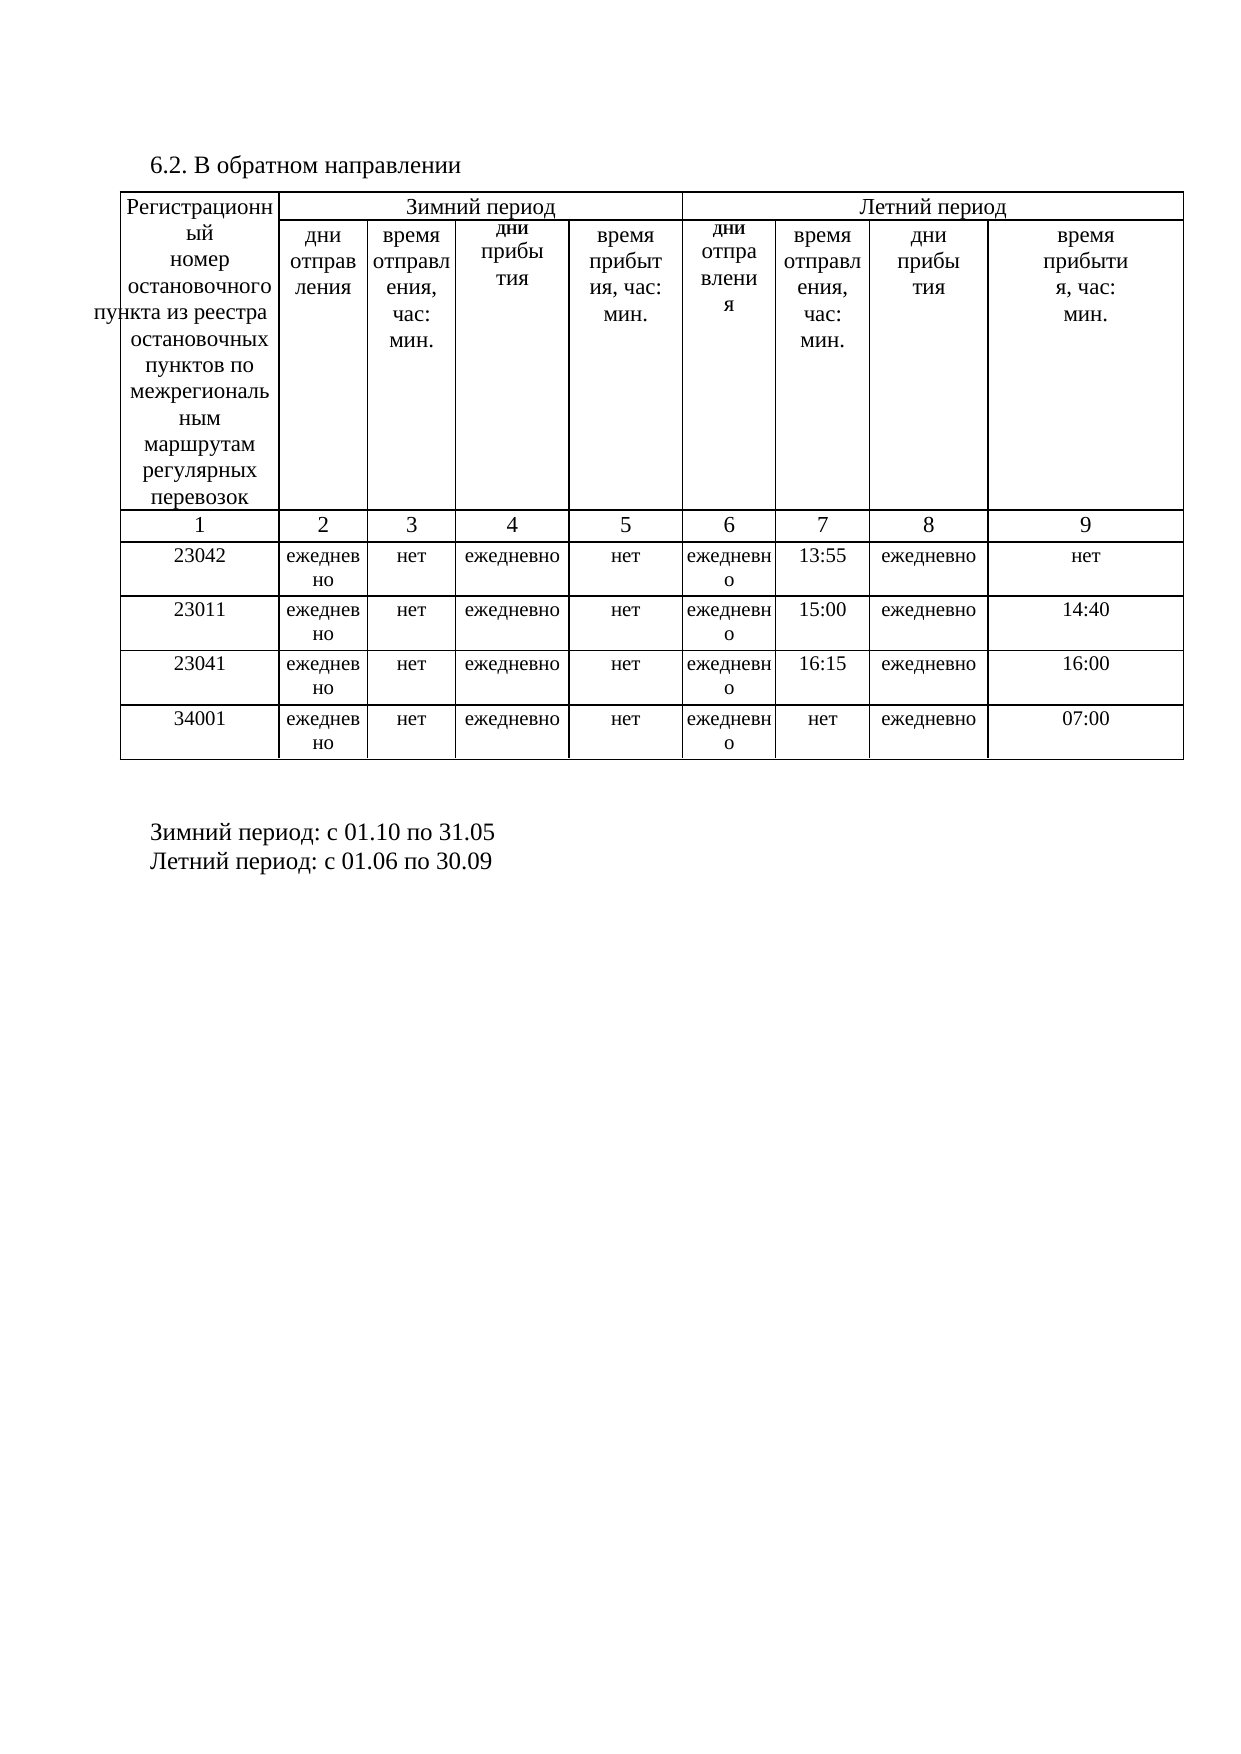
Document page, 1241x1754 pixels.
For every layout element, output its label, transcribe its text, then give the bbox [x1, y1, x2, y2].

text Зимний период: с 01.10 по 31.05 [150, 817, 1090, 846]
table_cell нет [989, 543, 1183, 595]
table_cell время прибыти я, час: мин. [989, 221, 1183, 509]
table_cell время прибыт ия, час: мин. [570, 221, 682, 509]
table_cell 23041 [121, 651, 278, 704]
table_cell ежедневно [456, 597, 568, 650]
table_header Летний период [683, 193, 1183, 219]
table_cell нет [368, 543, 455, 595]
table_cell время отправл ения, час: мин. [776, 221, 869, 509]
table_cell ежедневно [456, 651, 568, 704]
table_cell 34001 [121, 706, 278, 758]
table_cell 9 [989, 511, 1183, 541]
table_cell 16:00 [989, 651, 1183, 704]
table_cell 23011 [121, 597, 278, 650]
table_cell 3 [368, 511, 455, 541]
table_cell ежедневно [280, 706, 367, 758]
table_cell нет [776, 706, 869, 758]
table_cell 23042 [121, 543, 278, 595]
table_cell нет [368, 706, 455, 758]
table_cell 07:00 [989, 706, 1183, 758]
table_header Регистрационный номер остановочного пункта из реестра остановочных пунктов по межрегиональным маршрутам регулярных перевозок [121, 193, 278, 509]
table_cell ежедневно [280, 543, 367, 595]
text Летний период: с 01.06 по 30.09 [150, 846, 1090, 875]
table_cell 5 [570, 511, 682, 541]
table_cell ДНИ прибы тия [456, 221, 568, 509]
table_cell ежедневно [683, 651, 775, 704]
table_cell 1 [121, 511, 278, 541]
table_cell ДНИ отпра влени я [683, 221, 775, 509]
table_cell 14:40 [989, 597, 1183, 650]
table_cell нет [570, 543, 682, 595]
table_cell 7 [776, 511, 869, 541]
table_cell нет [368, 651, 455, 704]
table_cell 6 [683, 511, 775, 541]
table_cell ежедневно [870, 597, 987, 650]
table_cell ежедневно [870, 706, 987, 758]
table_cell нет [570, 597, 682, 650]
table_cell ежедневно [456, 543, 568, 595]
table_cell время отправл ения, час: мин. [368, 221, 455, 509]
text 6.2. В обратном направлении [150, 150, 1090, 179]
table_cell ежедневно [683, 706, 775, 758]
table_cell ежедневно [280, 651, 367, 704]
table_cell нет [368, 597, 455, 650]
table_cell ежедневно [683, 543, 775, 595]
table_cell ежедневно [683, 597, 775, 650]
table_cell 8 [870, 511, 987, 541]
table_cell нет [570, 706, 682, 758]
table_cell ежедневно [870, 543, 987, 595]
table_cell дни прибы тия [870, 221, 987, 509]
table_cell ежедневно [870, 651, 987, 704]
table_cell 4 [456, 511, 568, 541]
table_cell дни отправ ления [280, 221, 367, 509]
table_cell 16:15 [776, 651, 869, 704]
table_cell 15:00 [776, 597, 869, 650]
table_cell 13:55 [776, 543, 869, 595]
table_cell ежедневно [280, 597, 367, 650]
table_cell нет [570, 651, 682, 704]
table_cell 2 [280, 511, 367, 541]
table_cell ежедневно [456, 706, 568, 758]
table_header Зимний период [280, 193, 682, 219]
